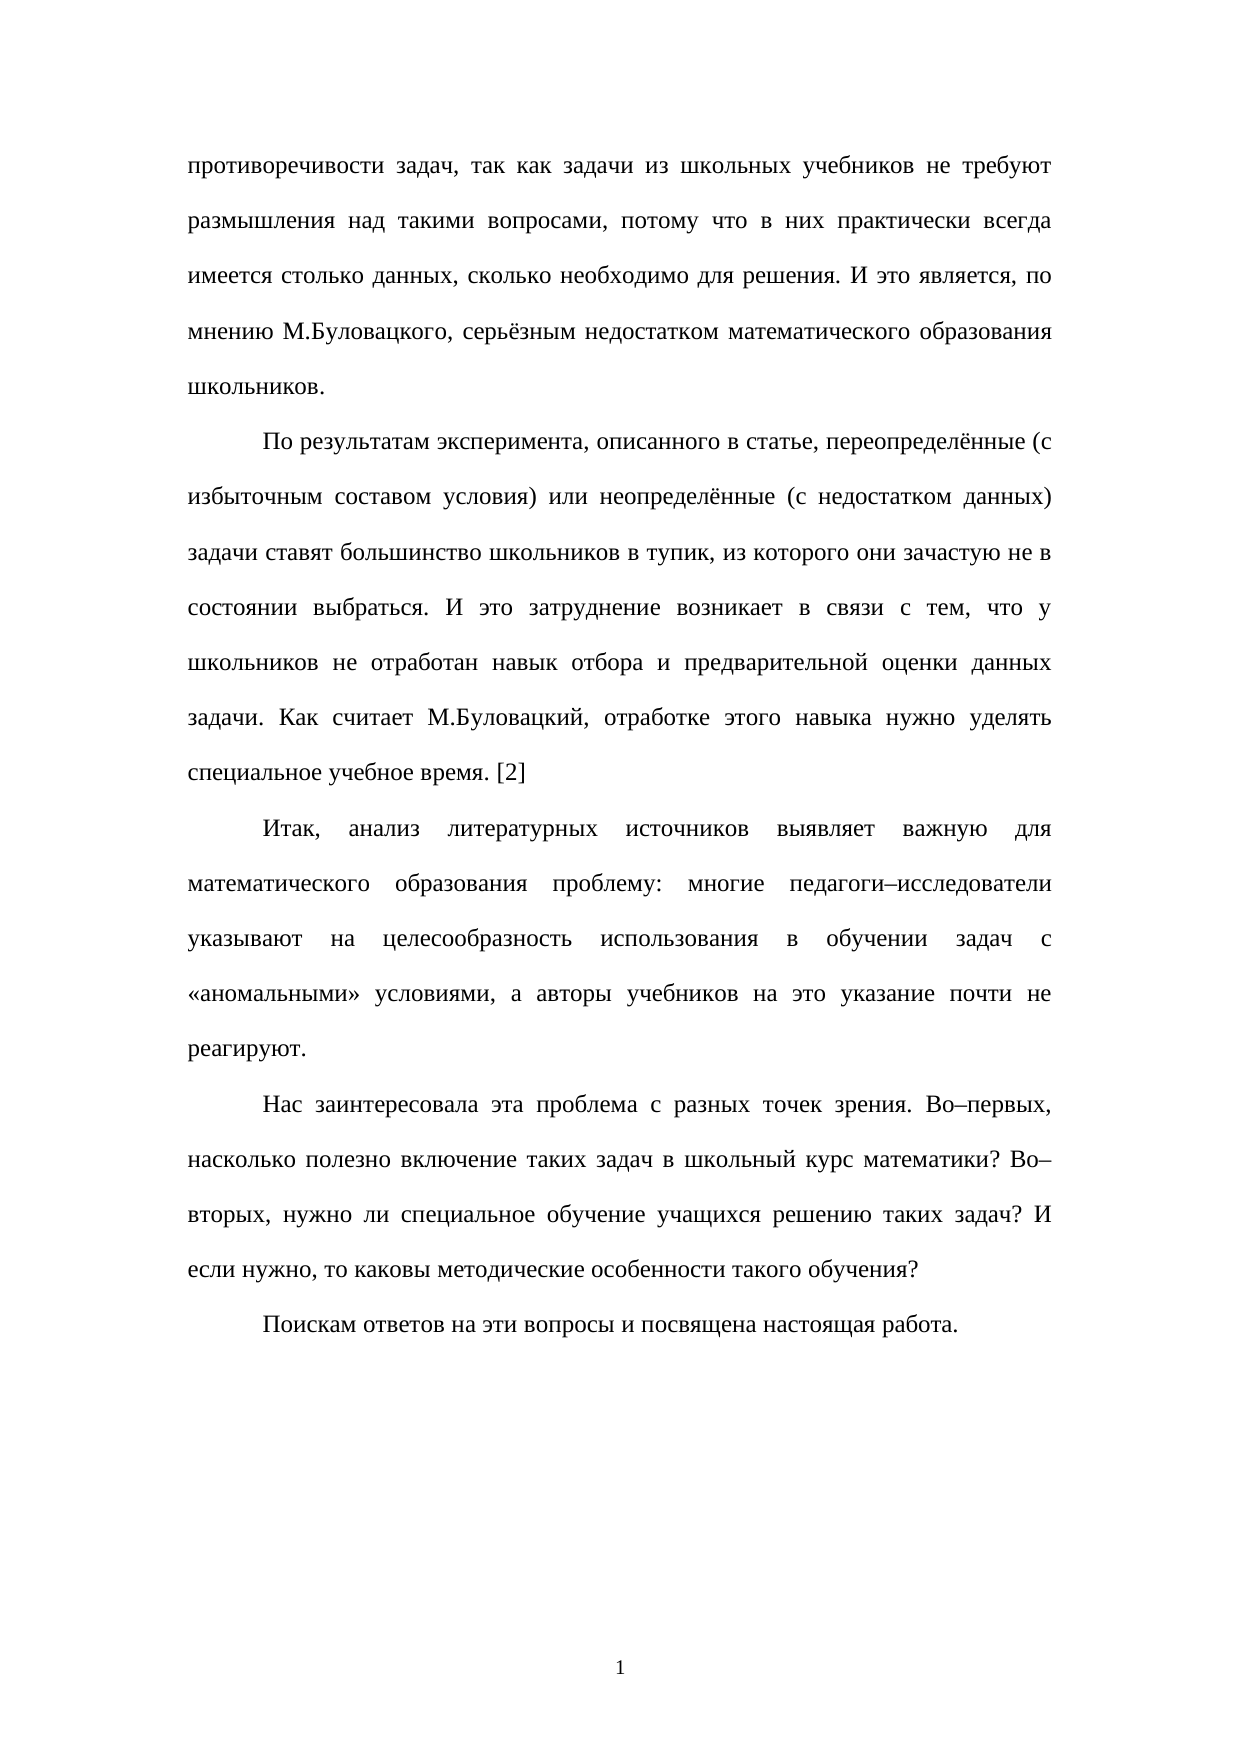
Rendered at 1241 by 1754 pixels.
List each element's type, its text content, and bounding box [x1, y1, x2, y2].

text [187, 150, 1053, 400]
text Нас заинтересовала эта проблема с разных точек зрения. Во–первых, насколько полезно включение таких задач в школьный курс математики? Во–вторых, нужно ли специальное обучение учащихся решению таких задач? И если нужно, то каковы методические особенности такого обучения? [187, 1088, 1053, 1283]
text Поискам ответов на эти вопросы и посвящена настоящая работа. [187, 1309, 1053, 1338]
text По результатам эксперимента, описанного в статье, переопределённые (с избыточным составом условия) или неопределённые (с недостатком данных) задачи ставят большинство школьников в тупик, из которого они зачастую не в состоянии выбраться. И это затруднение возникает в связи с тем, что у школьников не отработан навык отбора и предварительной оценки данных задачи. Как считает М.Буловацкий, отработке этого навыка нужно уделять специальное учебное время. [2] [187, 426, 1053, 786]
text Итак, анализ литературных источников выявляет важную для математического образования проблему: многие педагоги–исследователи указывают на целесообразность использования в обучении задач с «аномальными» условиями, а авторы учебников на это указание почти не реагируют. [187, 812, 1053, 1062]
